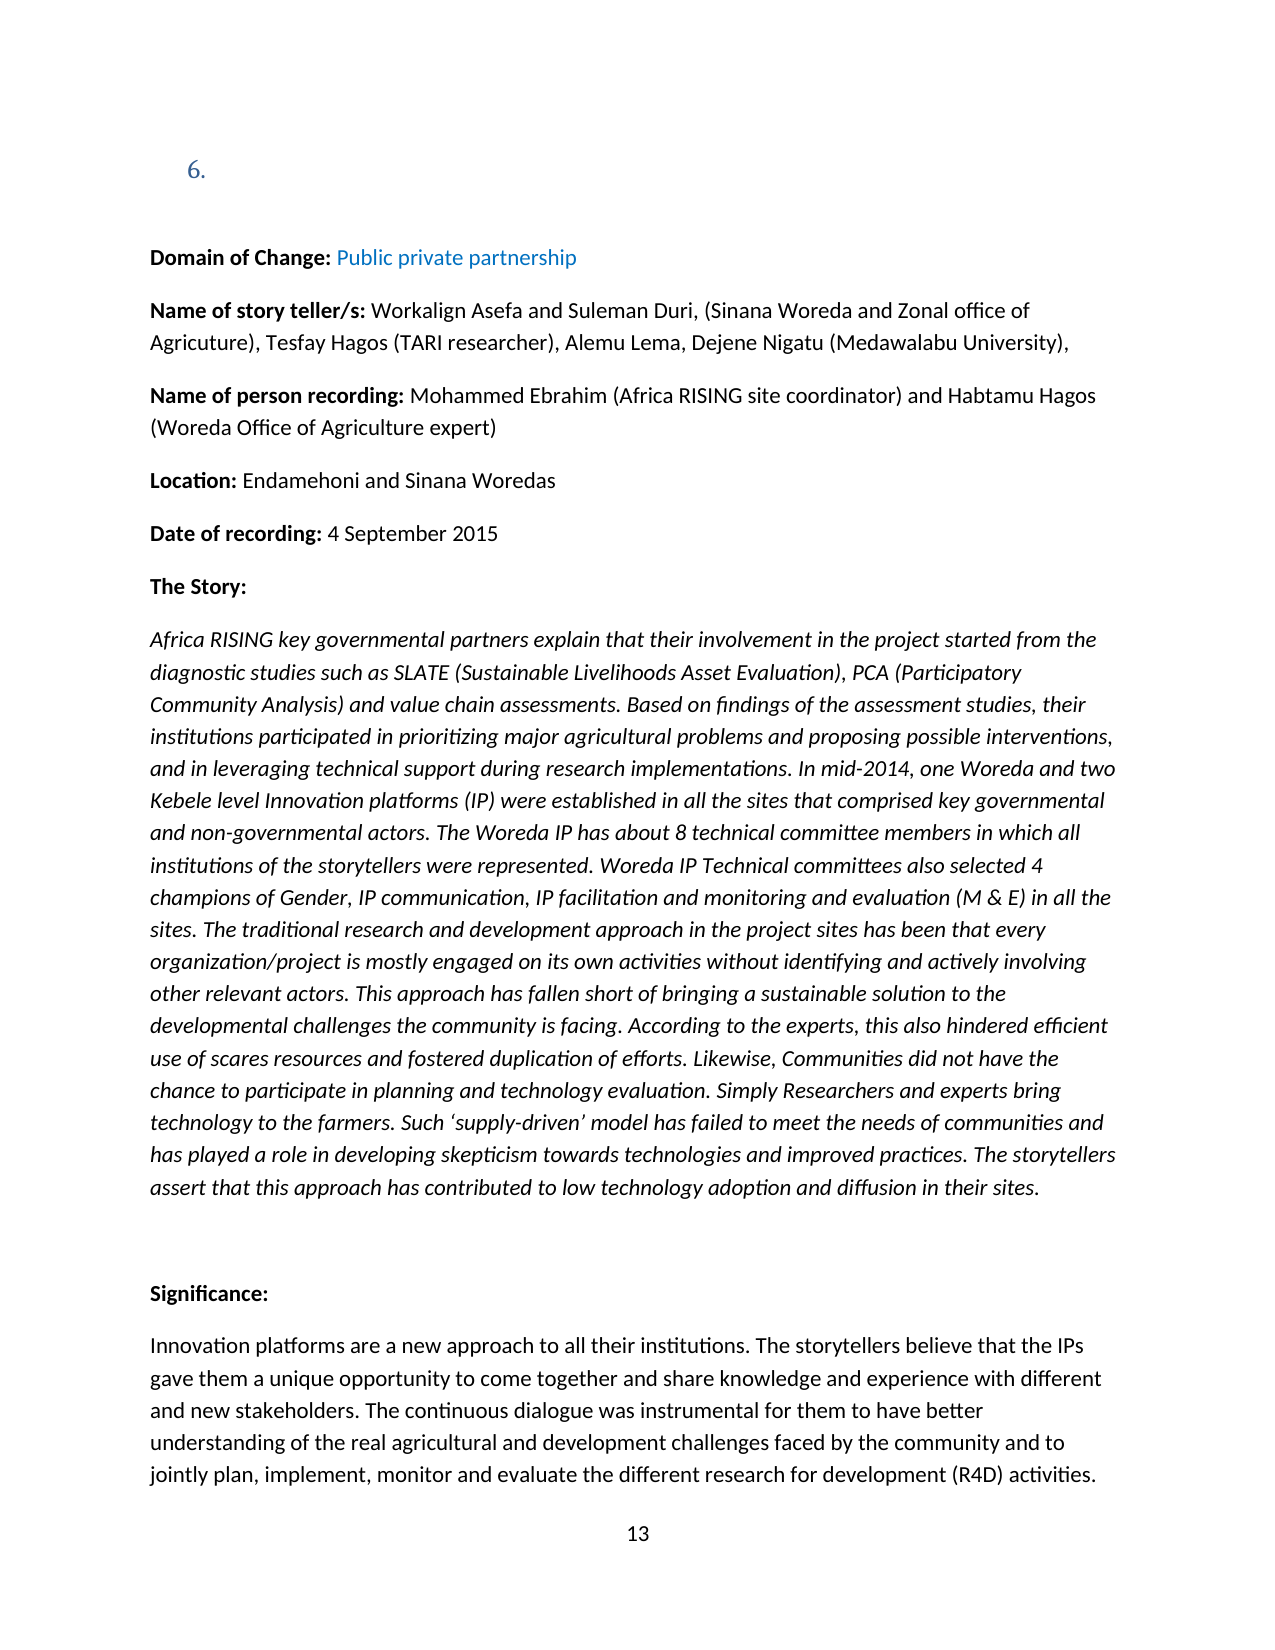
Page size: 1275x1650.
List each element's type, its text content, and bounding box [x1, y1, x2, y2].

text Name of story teller/s: Workalign Asefa and Suleman Duri, (Sinana Woreda and Zonal office of Agricuture), Tesfay Hagos (TARI researcher), Alemu Lema, Dejene Nigatu (Medawalabu University), [150, 296, 1125, 356]
text Africa RISING key governmental partners explain that their involvement in the project started from the diagnostic studies such as SLATE (Sustainable Livelihoods Asset Evaluation), PCA (Participatory Community Analysis) and value chain assessments. Based on findings of the assessment studies, their institutions participated in prioritizing major agricultural problems and proposing possible interventions, and in leveraging technical support during research implementations. In mid-2014, one Woreda and two Kebele level Innovation platforms (IP) were established in all the sites that comprised key governmental and non-governmental actors. The Woreda IP has about 8 technical committee members in which all institutions of the storytellers were represented. Woreda IP Technical committees also selected 4 champions of Gender, IP communication, IP facilitation and monitoring and evaluation (M & E) in all the sites. The traditional research and development approach in the project sites has been that every organization/project is mostly engaged on its own activities without identifying and actively involving other relevant actors. This approach has fallen short of bringing a sustainable solution to the developmental challenges the community is facing. According to the experts, this also hindered efficient use of scares resources and fostered duplication of efforts. Likewise, Communities did not have the chance to participate in planning and technology evaluation. Simply Researchers and experts bring technology to the farmers. Such ‘supply-driven’ model has failed to meet the needs of communities and has played a role in developing skepticism towards technologies and improved practices. The storytellers assert that this approach has contributed to low technology adoption and diffusion in their sites. [150, 625, 1125, 1201]
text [150, 1332, 1125, 1488]
text The Story: [150, 572, 1125, 600]
text Date of recording: 4 September 2015 [150, 519, 1125, 547]
text Domain of Change: Public private partnership [150, 243, 1125, 271]
text Location: Endamehoni and Sinana Woredas [150, 466, 1125, 494]
text Significance: [150, 1279, 1125, 1307]
text Name of person recording: Mohammed Ebrahim (Africa RISING site coordinator) and Habtamu Hagos (Woreda Office of Agriculture expert) [150, 381, 1125, 441]
